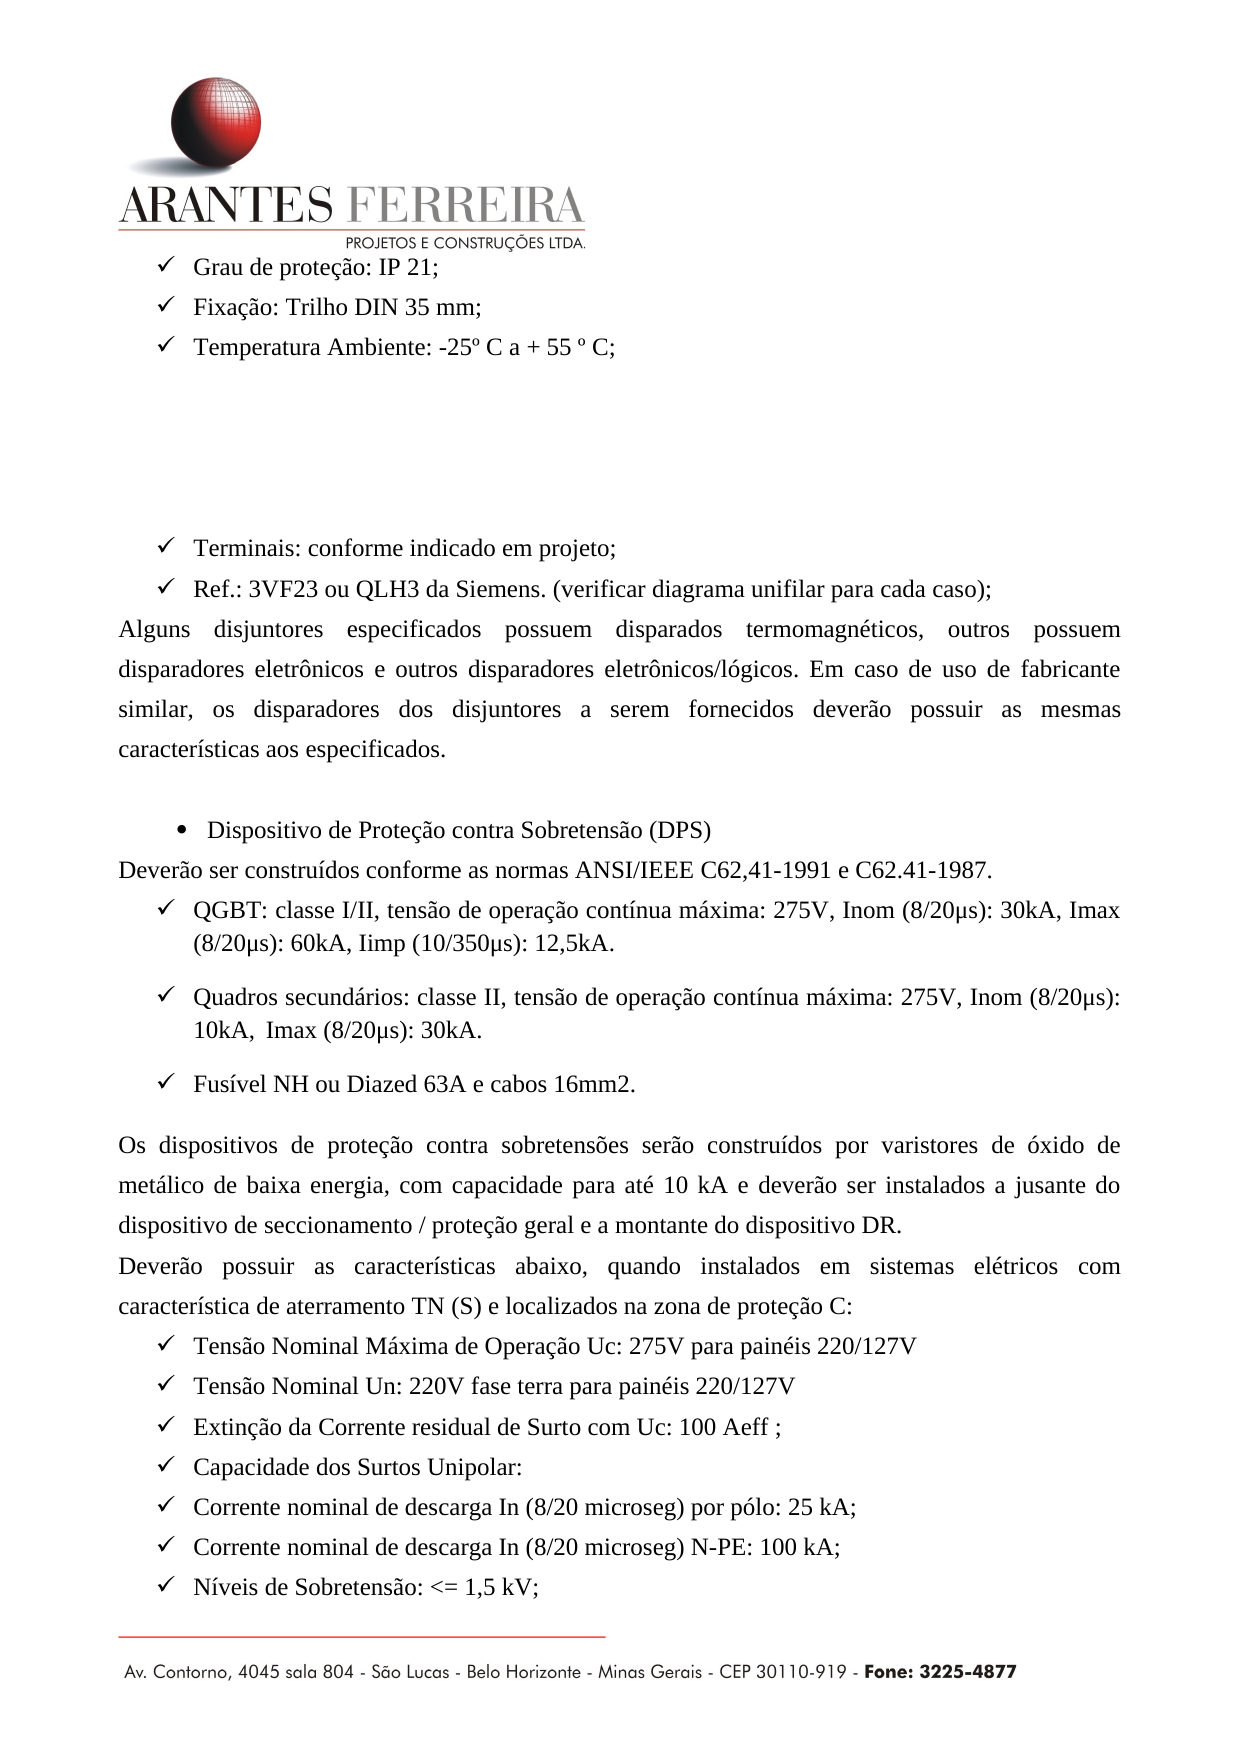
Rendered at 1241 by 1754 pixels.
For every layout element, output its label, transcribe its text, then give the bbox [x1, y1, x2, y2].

list Ref.: 3VF23 ou QLH3 da Siemens. (verificar diagrama unifilar para cada caso); [156, 574, 1122, 602]
text Alguns disjuntores especificados possuem disparados termomagnéticos, outros possuem disparadores eletrônicos e outros disparadores eletrônicos/lógicos. Em caso de uso de fabricante similar, os disparadores dos disjuntores a serem fornecidos deverão possuir as mesmas características aos especificados. [118, 614, 1122, 763]
list Capacidade dos Surtos Unipolar: [156, 1452, 1122, 1481]
list Níveis de Sobretensão: <= 1,5 kV; [156, 1572, 1122, 1601]
list Corrente nominal de descarga In (8/20 microseg) N-PE: 100 kA; [156, 1532, 1122, 1561]
list Terminais: conforme indicado em projeto; [156, 533, 1122, 562]
text Deverão ser construídos conforme as normas ANSI/IEEE C62,41-1991 e C62.41-1987. [118, 855, 1122, 884]
list Temperatura Ambiente: -25º C a + 55 º C; [156, 332, 1122, 361]
list QGBT: classe I/II, tensão de operação contínua máxima: 275V, Inom (8/20μs): 30kA, Imax (8/20μs): 60kA, Iimp (10/350μs): 12,5kA. [156, 895, 1122, 957]
picture [118, 1636, 1017, 1681]
list Tensão Nominal Un: 220V fase terra para painéis 220/127V [156, 1371, 1122, 1400]
list Tensão Nominal Máxima de Operação Uc: 275V para painéis 220/127V [156, 1331, 1122, 1360]
picture [118, 73, 586, 252]
text Deverão possuir as características abaixo, quando instalados em sistemas elétricos com característica de aterramento TN (S) e localizados na zona de proteção C: [118, 1251, 1122, 1320]
text Os dispositivos de proteção contra sobretensões serão construídos por varistores de óxido de metálico de baixa energia, com capacidade para até 10 kA e deverão ser instalados a jusante do dispositivo de seccionamento / proteção geral e a montante do dispositivo DR. [118, 1130, 1122, 1239]
list Fixação: Trilho DIN 35 mm; [156, 292, 1122, 321]
subtitle Dispositivo de Proteção contra Sobretensão (DPS) [177, 815, 1122, 844]
list Fusível NH ou Diazed 63A e cabos 16mm2. [156, 1069, 1122, 1098]
list Quadros secundários: classe II, tensão de operação contínua máxima: 275V, Inom (8/20μs): 10kA, Imax (8/20μs): 30kA. [156, 982, 1122, 1044]
list Extinção da Corrente residual de Surto com Uc: 100 Aeff ; [156, 1412, 1122, 1440]
list Corrente nominal de descarga In (8/20 microseg) por pólo: 25 kA; [156, 1492, 1122, 1521]
list Grau de proteção: IP 21; [156, 252, 1122, 281]
